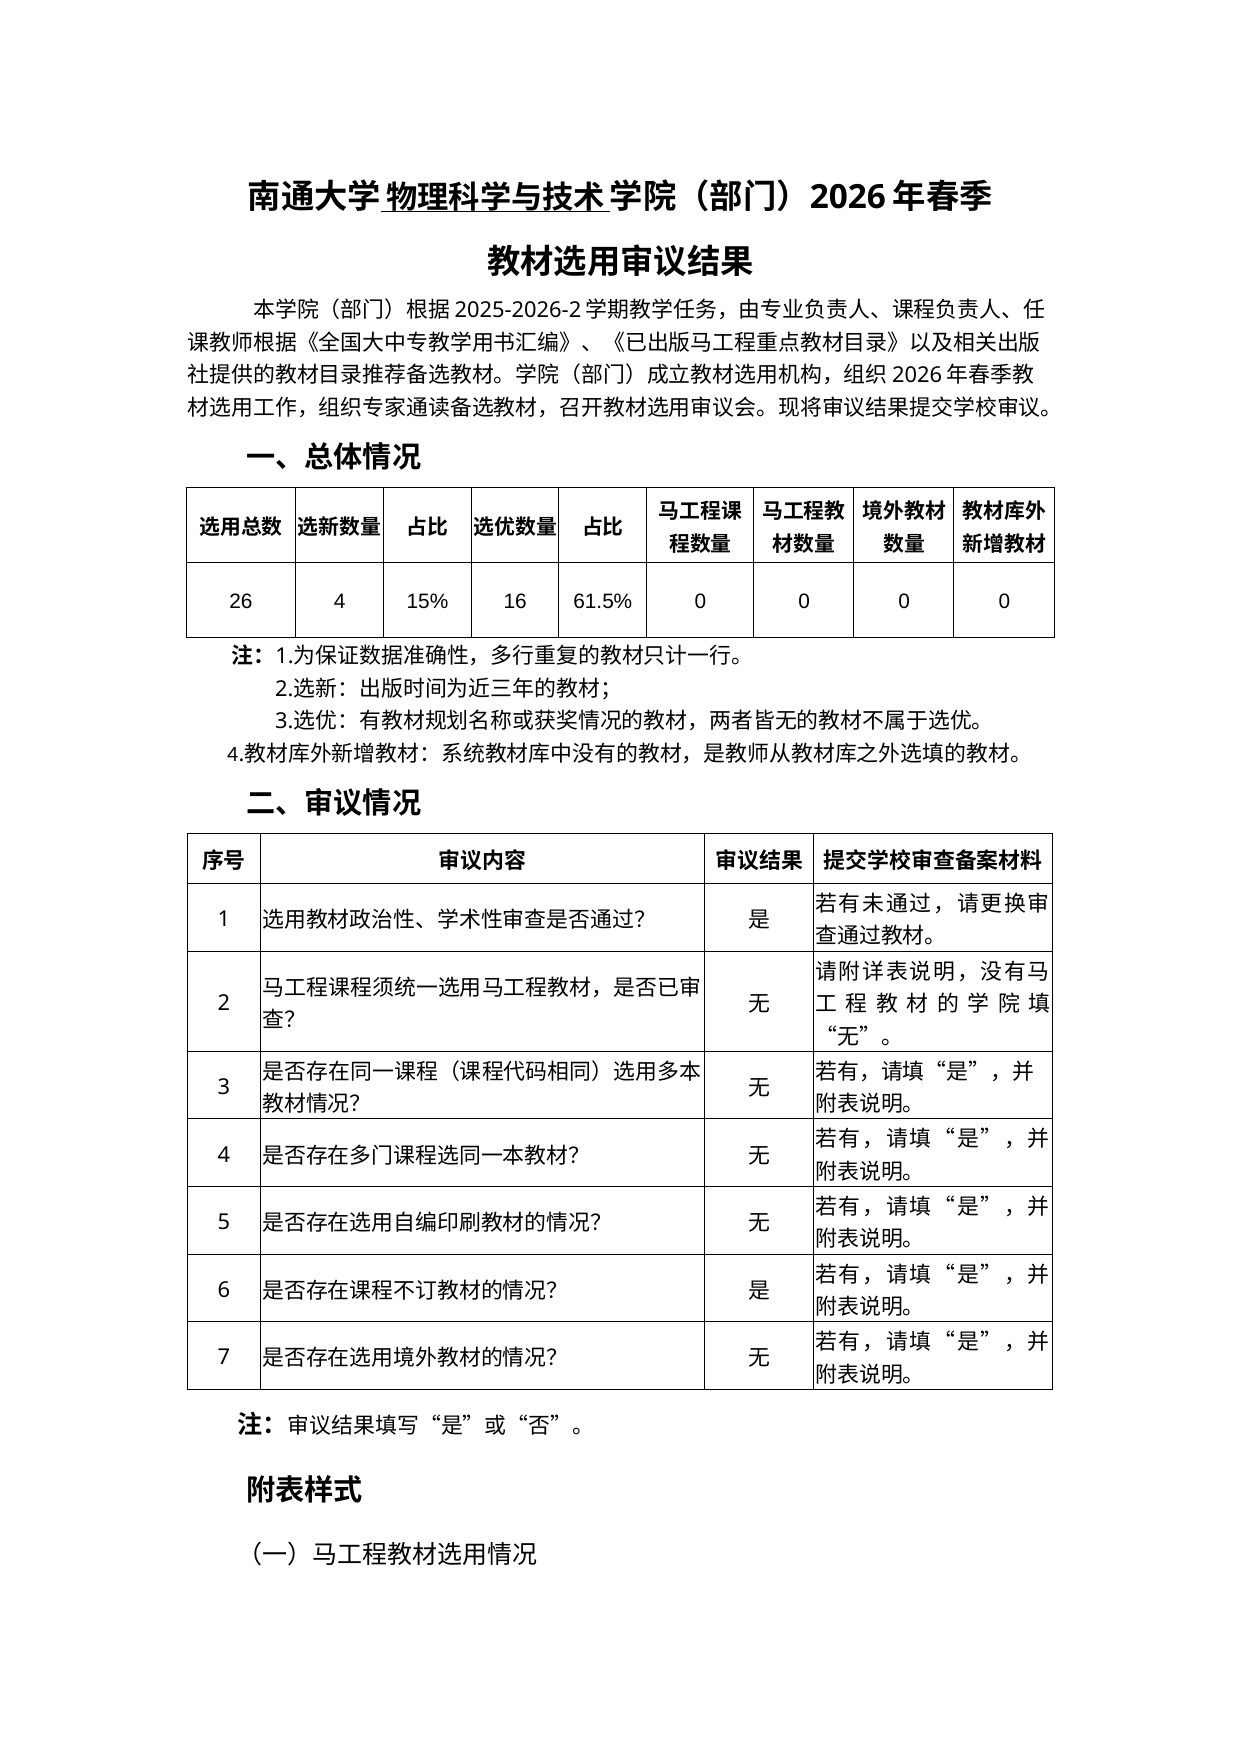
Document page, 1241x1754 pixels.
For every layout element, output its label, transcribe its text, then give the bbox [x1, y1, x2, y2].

table_header 提交学校审查备案材料 [814, 834, 1052, 883]
text 一、总体情况 [187, 422, 1053, 487]
table_cell 16 [472, 563, 558, 637]
table_cell 无 [705, 1187, 813, 1253]
table_header 教材库外新增教材 [954, 488, 1054, 562]
table_header 马工程课程数量 [647, 488, 753, 562]
table_cell 无 [705, 1322, 813, 1389]
table_cell 是否存在多门课程选同一本教材？ [261, 1119, 704, 1186]
table_cell 0 [754, 563, 853, 637]
table_header 占比 [559, 488, 646, 562]
table_cell 26 [187, 563, 295, 637]
table_header 审议内容 [261, 834, 704, 883]
table_cell 2 [188, 952, 260, 1051]
table_cell 若有，请填“是”，并附表说明。 [814, 1052, 1052, 1118]
table_cell 请附详表说明，没有马工程教材的学院填“无”。 [814, 952, 1052, 1051]
table_cell 0 [854, 563, 953, 637]
text 2.选新：出版时间为近三年的教材； [187, 671, 1053, 703]
text 注：1.为保证数据准确性，多行重复的教材只计一行。 [187, 638, 1053, 671]
text 4.教材库外新增教材：系统教材库中没有的教材，是教师从教材库之外选填的教材。 [187, 736, 1053, 768]
text 3.选优：有教材规划名称或获奖情况的教材，两者皆无的教材不属于选优。 [187, 703, 1053, 736]
table_header 选新数量 [296, 488, 383, 562]
table_cell 无 [705, 1119, 813, 1186]
table_cell 0 [647, 563, 753, 637]
table_cell 是否存在同一课程（课程代码相同）选用多本教材情况？ [261, 1052, 704, 1118]
table_header 选用总数 [187, 488, 295, 562]
table_cell 是否存在选用境外教材的情况？ [261, 1322, 704, 1389]
table_cell 6 [188, 1255, 260, 1321]
table_cell 无 [705, 1052, 813, 1118]
text 注：审议结果填写“是”或“否”。 [187, 1390, 1053, 1455]
table_cell 无 [705, 952, 813, 1051]
text （一）马工程教材选用情况 [187, 1520, 1053, 1585]
table_cell 是 [705, 1255, 813, 1321]
table_cell 61.5% [559, 563, 646, 637]
table_cell 是 [705, 884, 813, 951]
table_cell 3 [188, 1052, 260, 1118]
table_cell 若有，请填“是”，并附表说明。 [814, 1322, 1052, 1389]
text 教材选用审议结果 [187, 227, 1053, 292]
table_header 境外教材数量 [854, 488, 953, 562]
table_cell 5 [188, 1187, 260, 1253]
table_header 审议结果 [705, 834, 813, 883]
table_header 选优数量 [472, 488, 558, 562]
text 附表样式 [187, 1455, 1053, 1520]
table_cell 选用教材政治性、学术性审查是否通过？ [261, 884, 704, 951]
table_cell 1 [188, 884, 260, 951]
table_cell 15% [384, 563, 471, 637]
table_cell 是否存在课程不订教材的情况？ [261, 1255, 704, 1321]
text 南通大学 物理科学与技术 学院（部门）2026年春季 [187, 162, 1053, 227]
table_cell 4 [188, 1119, 260, 1186]
table_header 马工程教材数量 [754, 488, 853, 562]
table_cell 若有，请填“是”，并附表说明。 [814, 1119, 1052, 1186]
table_cell 若有未通过，请更换审查通过教材。 [814, 884, 1052, 951]
table_cell 7 [188, 1322, 260, 1389]
text 二、审议情况 [187, 768, 1053, 833]
table_cell 马工程课程须统一选用马工程教材，是否已审查？ [261, 952, 704, 1051]
table_header 占比 [384, 488, 471, 562]
table_header 序号 [188, 834, 260, 883]
table_cell 若有，请填“是”，并附表说明。 [814, 1255, 1052, 1321]
table_cell 若有，请填“是”，并附表说明。 [814, 1187, 1052, 1253]
text 本学院（部门）根据2025-2026-2学期教学任务，由专业负责人、课程负责人、任课教师根据《全国大中专教学用书汇编》、《已出版马工程重点教材目录》以及相关出版社提供的教材目录推荐备选教材。学院（部门）成立教材选用机构，组织2026年春季教材选用工作，组织专家通读备选教材，召开教材选用审议会。现将审议结果提交学校审议。 [187, 292, 1053, 422]
table_cell 0 [954, 563, 1054, 637]
table_cell 是否存在选用自编印刷教材的情况？ [261, 1187, 704, 1253]
table_cell 4 [296, 563, 383, 637]
